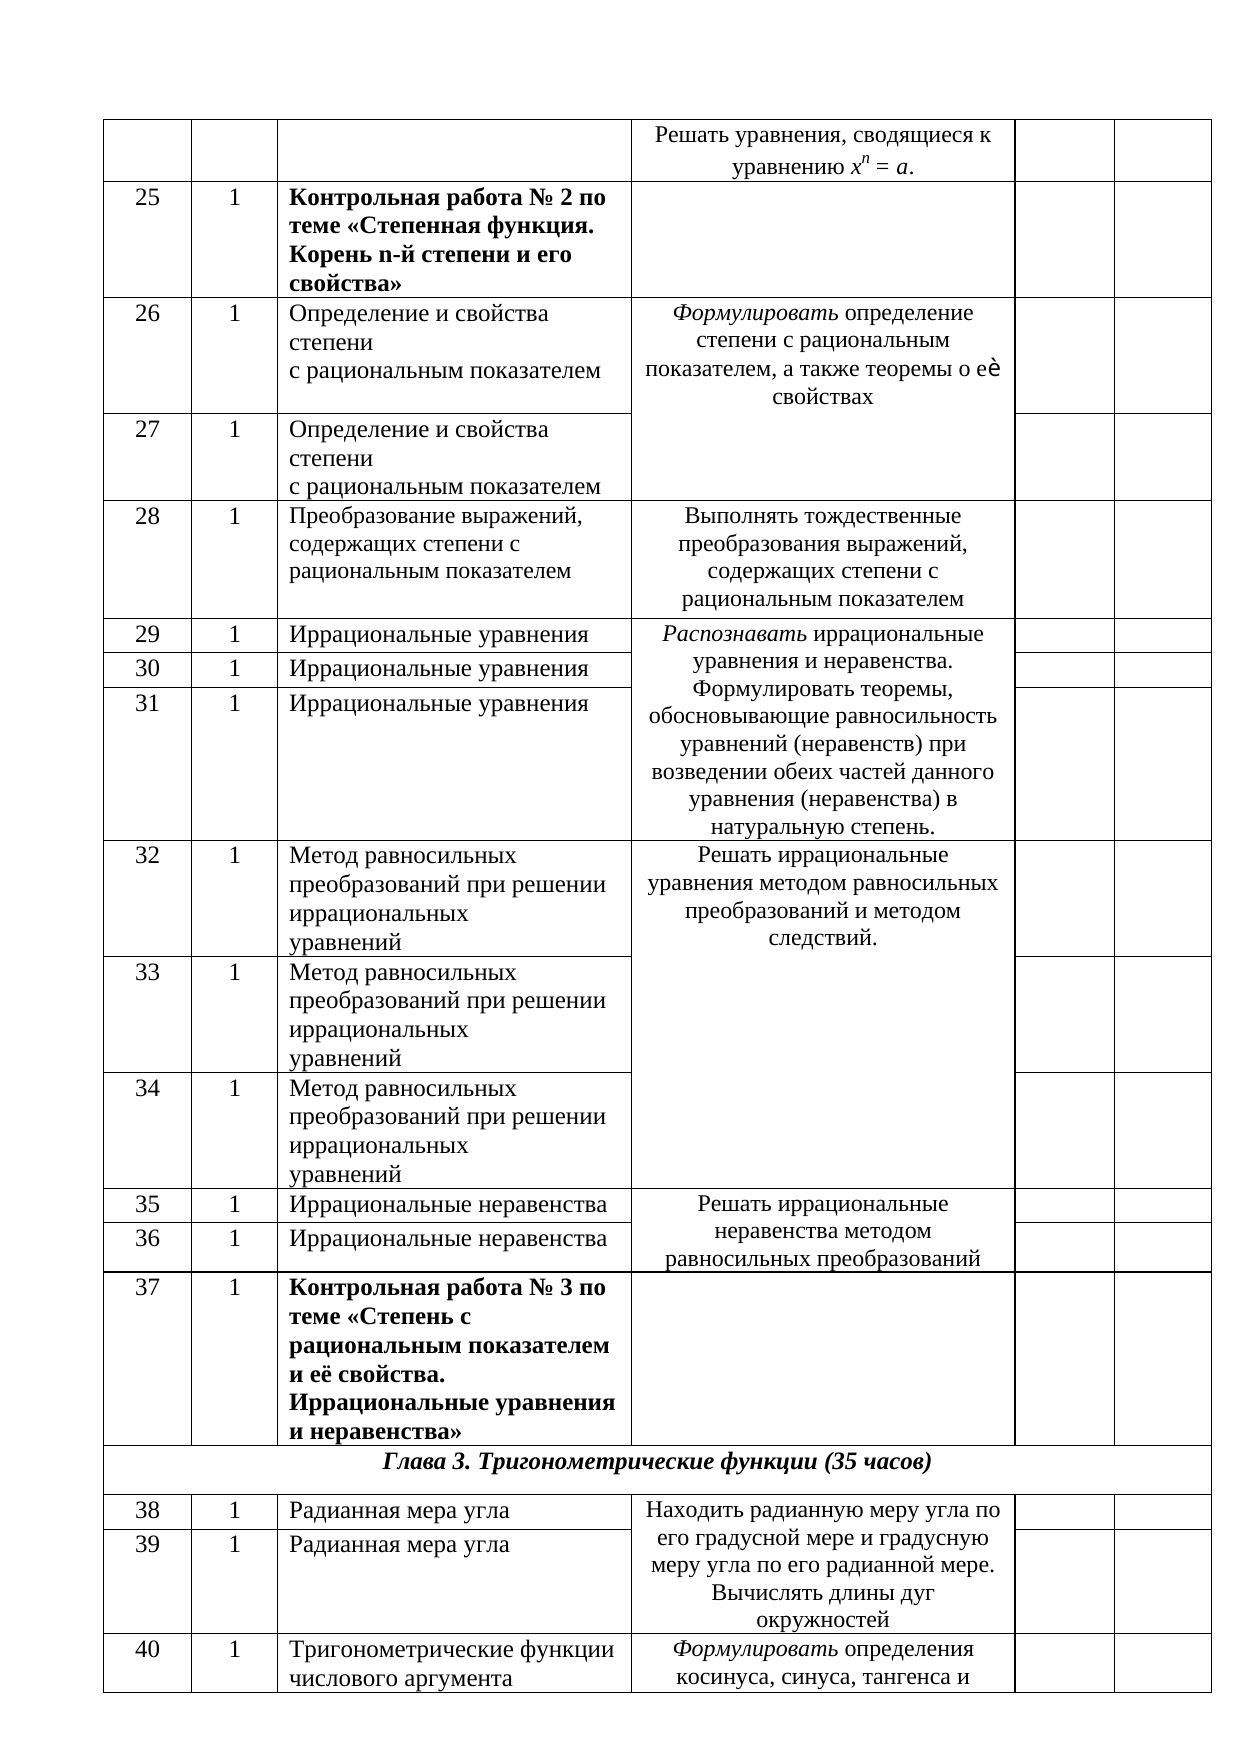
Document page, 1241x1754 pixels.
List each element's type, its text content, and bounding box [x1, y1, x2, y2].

table_cell 1 [192, 1223, 277, 1271]
table_cell 1 [192, 182, 277, 297]
table_cell [1016, 1634, 1114, 1692]
table_cell Определение и свойства степени с рациональным показателем [278, 298, 631, 413]
table_cell [1115, 501, 1211, 618]
table_cell [1016, 1495, 1114, 1528]
table_cell [1115, 182, 1211, 297]
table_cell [632, 1634, 1014, 1692]
table_cell [1016, 1223, 1114, 1271]
table_cell 1 [192, 414, 277, 500]
table_cell 1 [192, 688, 277, 839]
table_cell [1016, 182, 1114, 297]
table_cell Метод равносильных преобразований при решении иррациональных уравнений [278, 841, 631, 956]
table_cell [632, 182, 1014, 297]
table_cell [278, 1634, 631, 1692]
table_cell [1115, 1634, 1211, 1692]
table_cell [1016, 120, 1114, 181]
table_cell [1016, 414, 1114, 500]
table_cell Преобразование выражений, содержащих степени с рациональным показателем [278, 501, 631, 618]
table_cell Выполнять тождественные преобразования выражений, содержащих степени с рациональным показателем [632, 501, 1014, 618]
table_cell [1016, 619, 1114, 652]
table_cell [1115, 1189, 1211, 1222]
table_cell Иррациональные уравнения [278, 688, 631, 839]
table_cell Иррациональные неравенства [278, 1189, 631, 1222]
table_cell 1 [192, 653, 277, 687]
table_cell 1 [192, 957, 277, 1072]
table_cell 1 [192, 1273, 277, 1445]
table_cell 36 [104, 1223, 191, 1271]
table_cell 26 [104, 298, 191, 413]
table_cell 33 [104, 957, 191, 1072]
table_cell [1115, 120, 1211, 181]
table_cell 1 [192, 1530, 277, 1633]
table_cell [1115, 957, 1211, 1072]
table_cell Метод равносильных преобразований при решении иррациональных уравнений [278, 957, 631, 1072]
table_cell [1016, 688, 1114, 839]
table_cell 1 [192, 501, 277, 618]
table_cell [1016, 957, 1114, 1072]
table_cell 30 [104, 653, 191, 687]
table_cell Контрольная работа № 3 по теме «Степень с рациональным показателем и её свойства. Иррациональные уравнения и неравенства» [278, 1273, 631, 1445]
table_cell Метод равносильных преобразований при решении иррациональных уравнений [278, 1073, 631, 1188]
table_cell 39 [104, 1530, 191, 1633]
table_cell 27 [104, 414, 191, 500]
table_cell Иррациональные неравенства [278, 1223, 631, 1271]
table_cell 35 [104, 1189, 191, 1222]
table_cell 25 [104, 182, 191, 297]
table_cell [1016, 501, 1114, 618]
table_cell [1115, 414, 1211, 500]
table_cell [1115, 688, 1211, 839]
table_cell [1115, 1273, 1211, 1445]
table_cell 31 [104, 688, 191, 839]
table_cell [1016, 1073, 1114, 1188]
table_cell Радианная мера угла [278, 1495, 631, 1528]
table_cell [1115, 1073, 1211, 1188]
table_cell Иррациональные уравнения [278, 653, 631, 687]
table_cell 37 [104, 1273, 191, 1445]
table_cell [1016, 1273, 1114, 1445]
table_cell [1016, 1189, 1114, 1222]
table_cell [1115, 619, 1211, 652]
table_cell [1115, 1223, 1211, 1271]
table_cell [1016, 653, 1114, 687]
table_cell 40 [104, 1634, 191, 1692]
table_cell [1115, 653, 1211, 687]
table_cell Контрольная работа № 2 по теме «Степенная функция. Корень n-й степени и его свойства» [278, 182, 631, 297]
table_cell [1115, 1530, 1211, 1633]
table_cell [278, 120, 631, 181]
table_cell Решать иррациональные уравнения методом равносильных преобразований и методом следствий. [632, 841, 1014, 1188]
table_cell Глава 3. Тригонометрические функции (35 часов) [104, 1446, 1211, 1494]
table_cell Распознавать иррациональные уравнения и неравенства. Формулировать теоремы, обосновывающие равносильность уравнений (неравенств) при возведении обеих частей данного уравнения (неравенства) в натуральную степень. [632, 619, 1014, 839]
table_cell 24 [104, 120, 191, 181]
table_cell 1 [192, 1073, 277, 1188]
table_cell 34 [104, 1073, 191, 1188]
table_cell 32 [104, 841, 191, 956]
table_cell [1016, 841, 1114, 956]
table_cell 1 [192, 120, 277, 181]
table_cell 1 [192, 841, 277, 956]
table_cell 1 [192, 1189, 277, 1222]
table_cell [1115, 841, 1211, 956]
table_cell 29 [104, 619, 191, 652]
table_cell 38 [104, 1495, 191, 1528]
table_cell [1016, 1530, 1114, 1633]
table_cell Радианная мера угла [278, 1530, 631, 1633]
table_cell [632, 1273, 1014, 1445]
table_cell 28 [104, 501, 191, 618]
table_cell 1 [192, 619, 277, 652]
table_cell Иррациональные уравнения [278, 619, 631, 652]
table_cell [1115, 1495, 1211, 1528]
table_cell Находить радианную меру угла по его градусной мере и градусную меру угла по его радианной мере. Вычислять длины дуг окружностей [632, 1495, 1014, 1633]
table_cell Формулировать определение степени с рациональным показателем, а также теоремы о еѐ свойствах [632, 298, 1014, 500]
table_cell 1 [192, 1634, 277, 1692]
table_cell [1016, 298, 1114, 413]
table_cell Определение и свойства степени с рациональным показателем [278, 414, 631, 500]
table_cell 1 [192, 298, 277, 413]
table_cell [1115, 298, 1211, 413]
table_cell 1 [192, 1495, 277, 1528]
table_cell Решать иррациональные неравенства методом равносильных преобразований [632, 1189, 1014, 1271]
